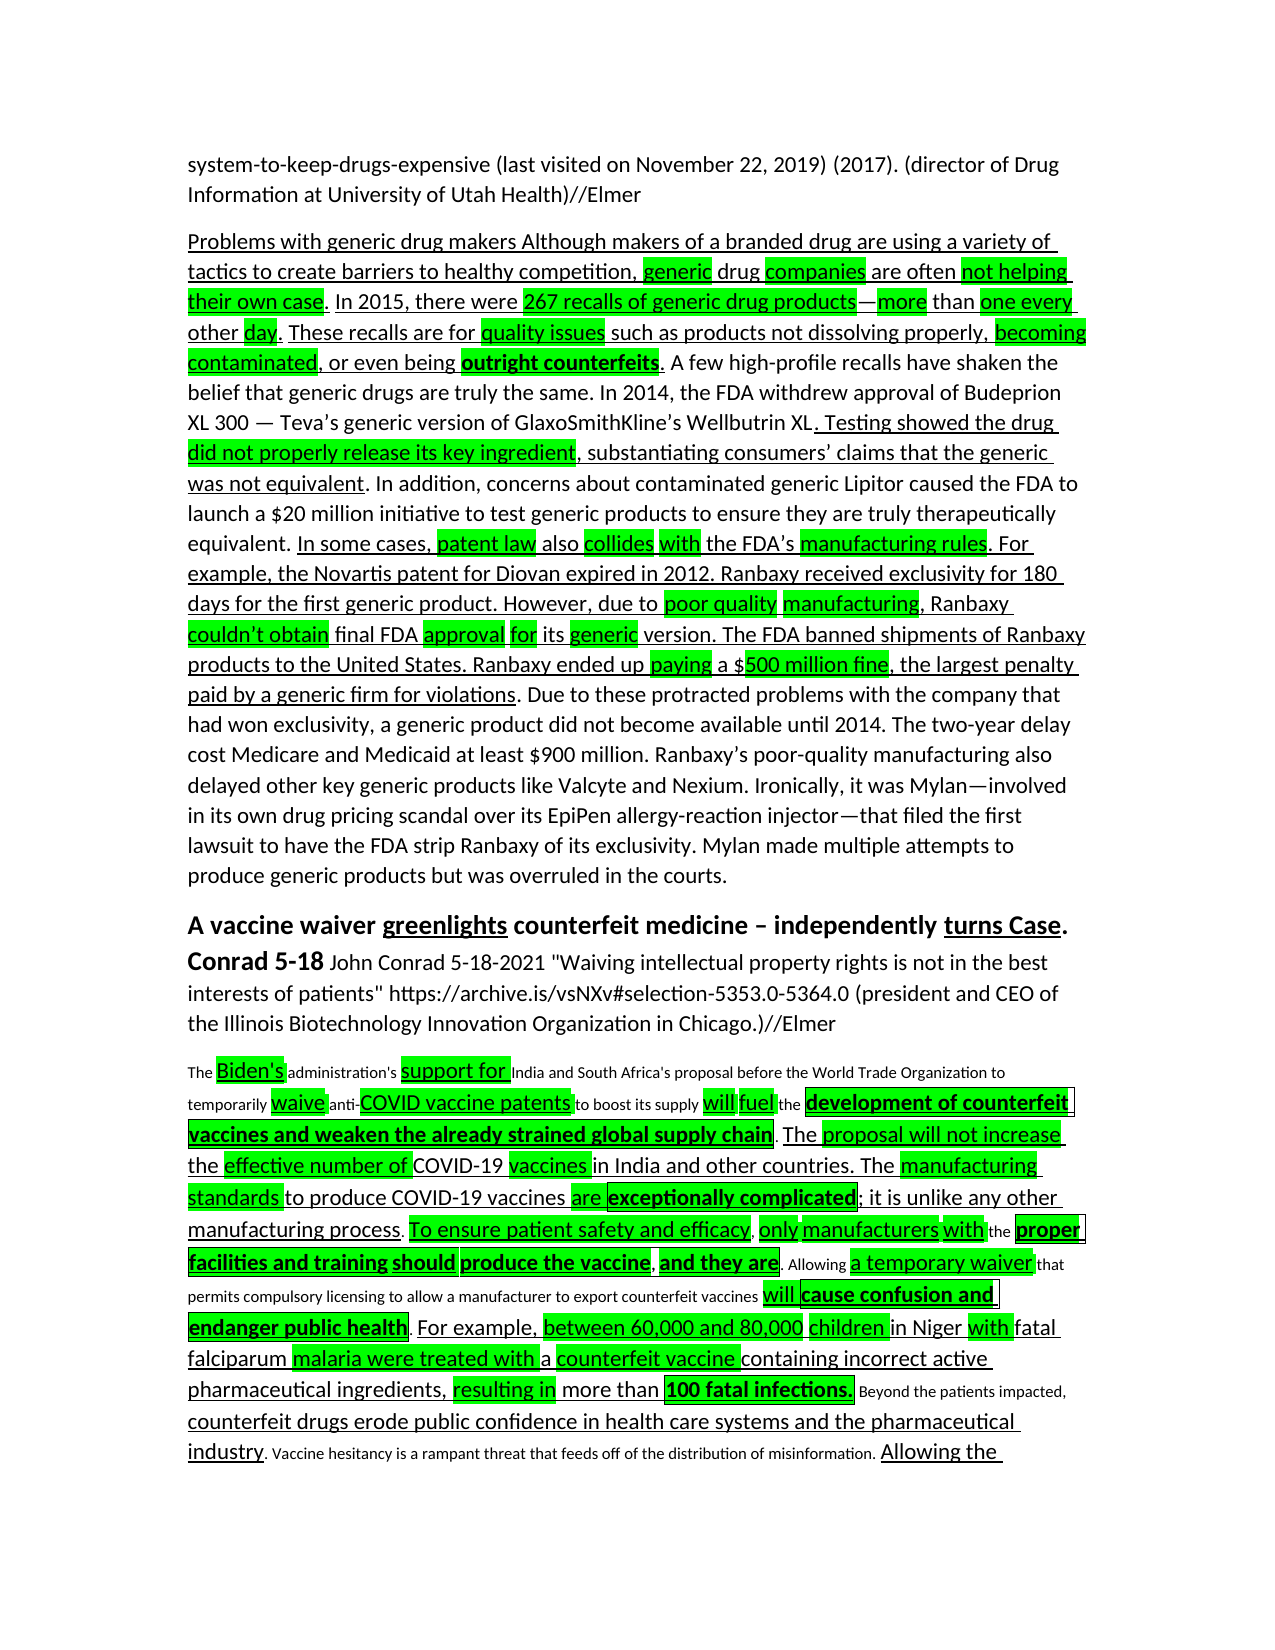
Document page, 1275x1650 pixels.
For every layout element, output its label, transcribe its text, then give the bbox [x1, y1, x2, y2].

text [187, 150, 1087, 208]
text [187, 1056, 1087, 1465]
text Problems with generic drug makers Although makers of a branded drug are using a variety of tactics to create barriers to healthy competition, generic drug companies are often not helping their own case. In 2015, there were 267 recalls of generic drug products—more than one every other day. These recalls are for quality issues such as products not dissolving properly, becoming contaminated, or even being outright counterfeits. A few high-profile recalls have shaken the belief that generic drugs are truly the same. In 2014, the FDA withdrew approval of Budeprion XL 300 — Teva’s generic version of GlaxoSmithKline’s Wellbutrin XL. Testing showed the drug did not properly release its key ingredient, substantiating consumers’ claims that the generic was not equivalent. In addition, concerns about contaminated generic Lipitor caused the FDA to launch a $20 million initiative to test generic products to ensure they are truly therapeutically equivalent. In some cases, patent law also collides with the FDA’s manufacturing rules. For example, the Novartis patent for Diovan expired in 2012. Ranbaxy received exclusivity for 180 days for the first generic product. However, due to poor quality manufacturing, Ranbaxy couldn’t obtain final FDA approval for its generic version. The FDA banned shipments of Ranbaxy products to the United States. Ranbaxy ended up paying a $500 million fine, the largest penalty paid by a generic firm for violations. Due to these protracted problems with the company that had won exclusivity, a generic product did not become available until 2014. The two-year delay cost Medicare and Medicaid at least $900 million. Ranbaxy’s poor-quality manufacturing also delayed other key generic products like Valcyte and Nexium. Ironically, it was Mylan—involved in its own drug pricing scandal over its EpiPen allergy-reaction injector—that filed the first lawsuit to have the FDA strip Ranbaxy of its exclusivity. Mylan made multiple attempts to produce generic products but was overruled in the courts. [187, 227, 1087, 889]
text Conrad 5-18 John Conrad 5-18-2021 "Waiving intellectual property rights is not in the best interests of patients" https://archive.is/vsNXv#selection-5353.0-5364.0 (president and CEO of the Illinois Biotechnology Innovation Organization in Chicago.)//Elmer [187, 944, 1087, 1037]
subtitle A vaccine waiver greenlights counterfeit medicine – independently turns Case. [187, 908, 1087, 941]
